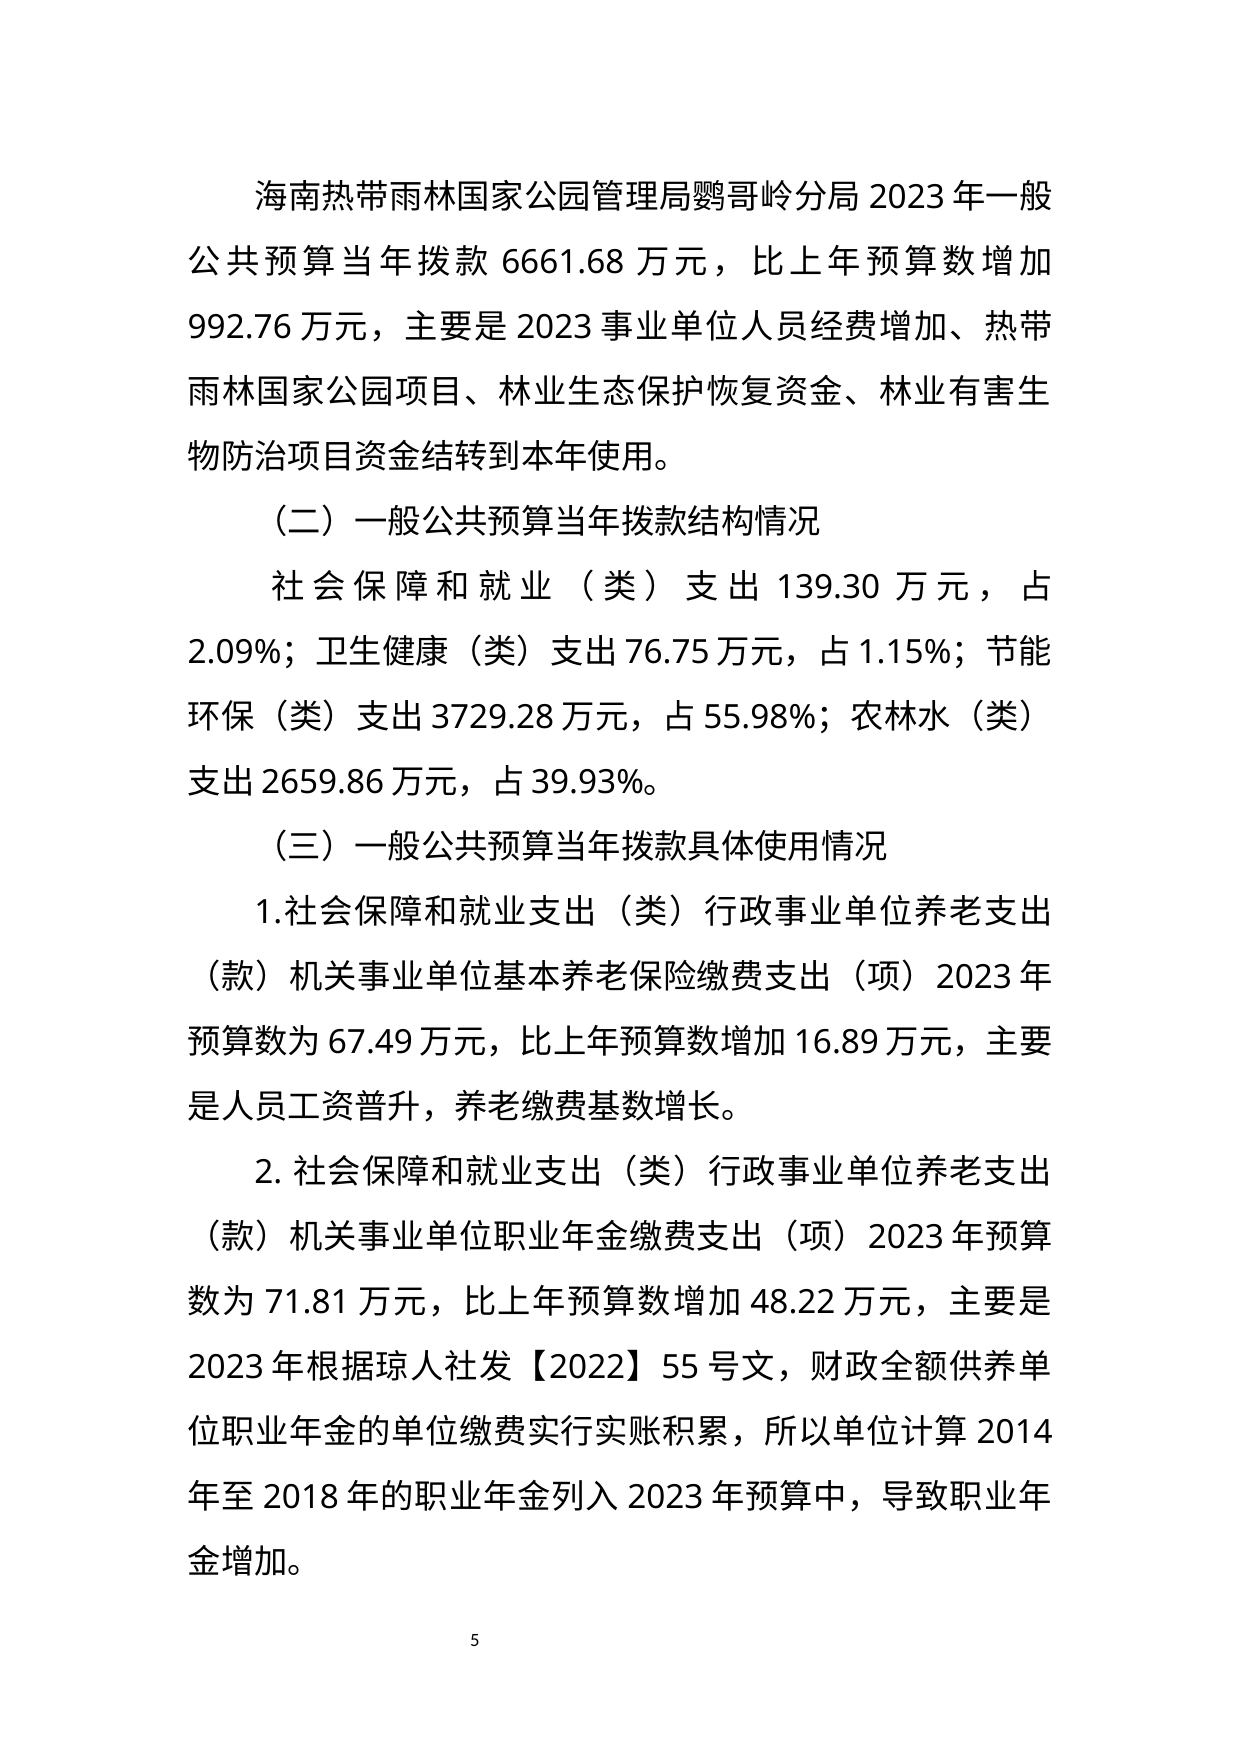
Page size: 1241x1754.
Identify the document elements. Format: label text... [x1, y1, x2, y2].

text 2. 社会保障和就业支出（类）行政事业单位养老支出（款）机关事业单位职业年金缴费支出（项）2023年预算数为71.81万元，比上年预算数增加48.22万元，主要是2023年根据琼人社发【2022】55号文，财政全额供养单位职业年金的单位缴费实行实账积累，所以单位计算2014年至2018年的职业年金列入2023年预算中，导致职业年金增加。 [187, 1137, 1053, 1592]
text 海南热带雨林国家公园管理局鹦哥岭分局2023年一般公共预算当年拨款6661.68万元，比上年预算数增加992.76万元，主要是2023事业单位人员经费增加、热带雨林国家公园项目、林业生态保护恢复资金、林业有害生物防治项目资金结转到本年使用。 [187, 162, 1053, 487]
text （三）一般公共预算当年拨款具体使用情况 [187, 812, 1053, 877]
text 社会保障和就业（类）支出139.30万元，占2.09%；卫生健康（类）支出76.75万元，占1.15%；节能环保（类）支出3729.28万元，占55.98%；农林水（类）支出2659.86万元，占39.93%。 [187, 552, 1053, 812]
text （二）一般公共预算当年拨款结构情况 [187, 487, 1053, 552]
text 1.社会保障和就业支出（类）行政事业单位养老支出（款）机关事业单位基本养老保险缴费支出（项）2023年预算数为67.49万元，比上年预算数增加16.89万元，主要是人员工资普升，养老缴费基数增长。 [187, 877, 1053, 1137]
